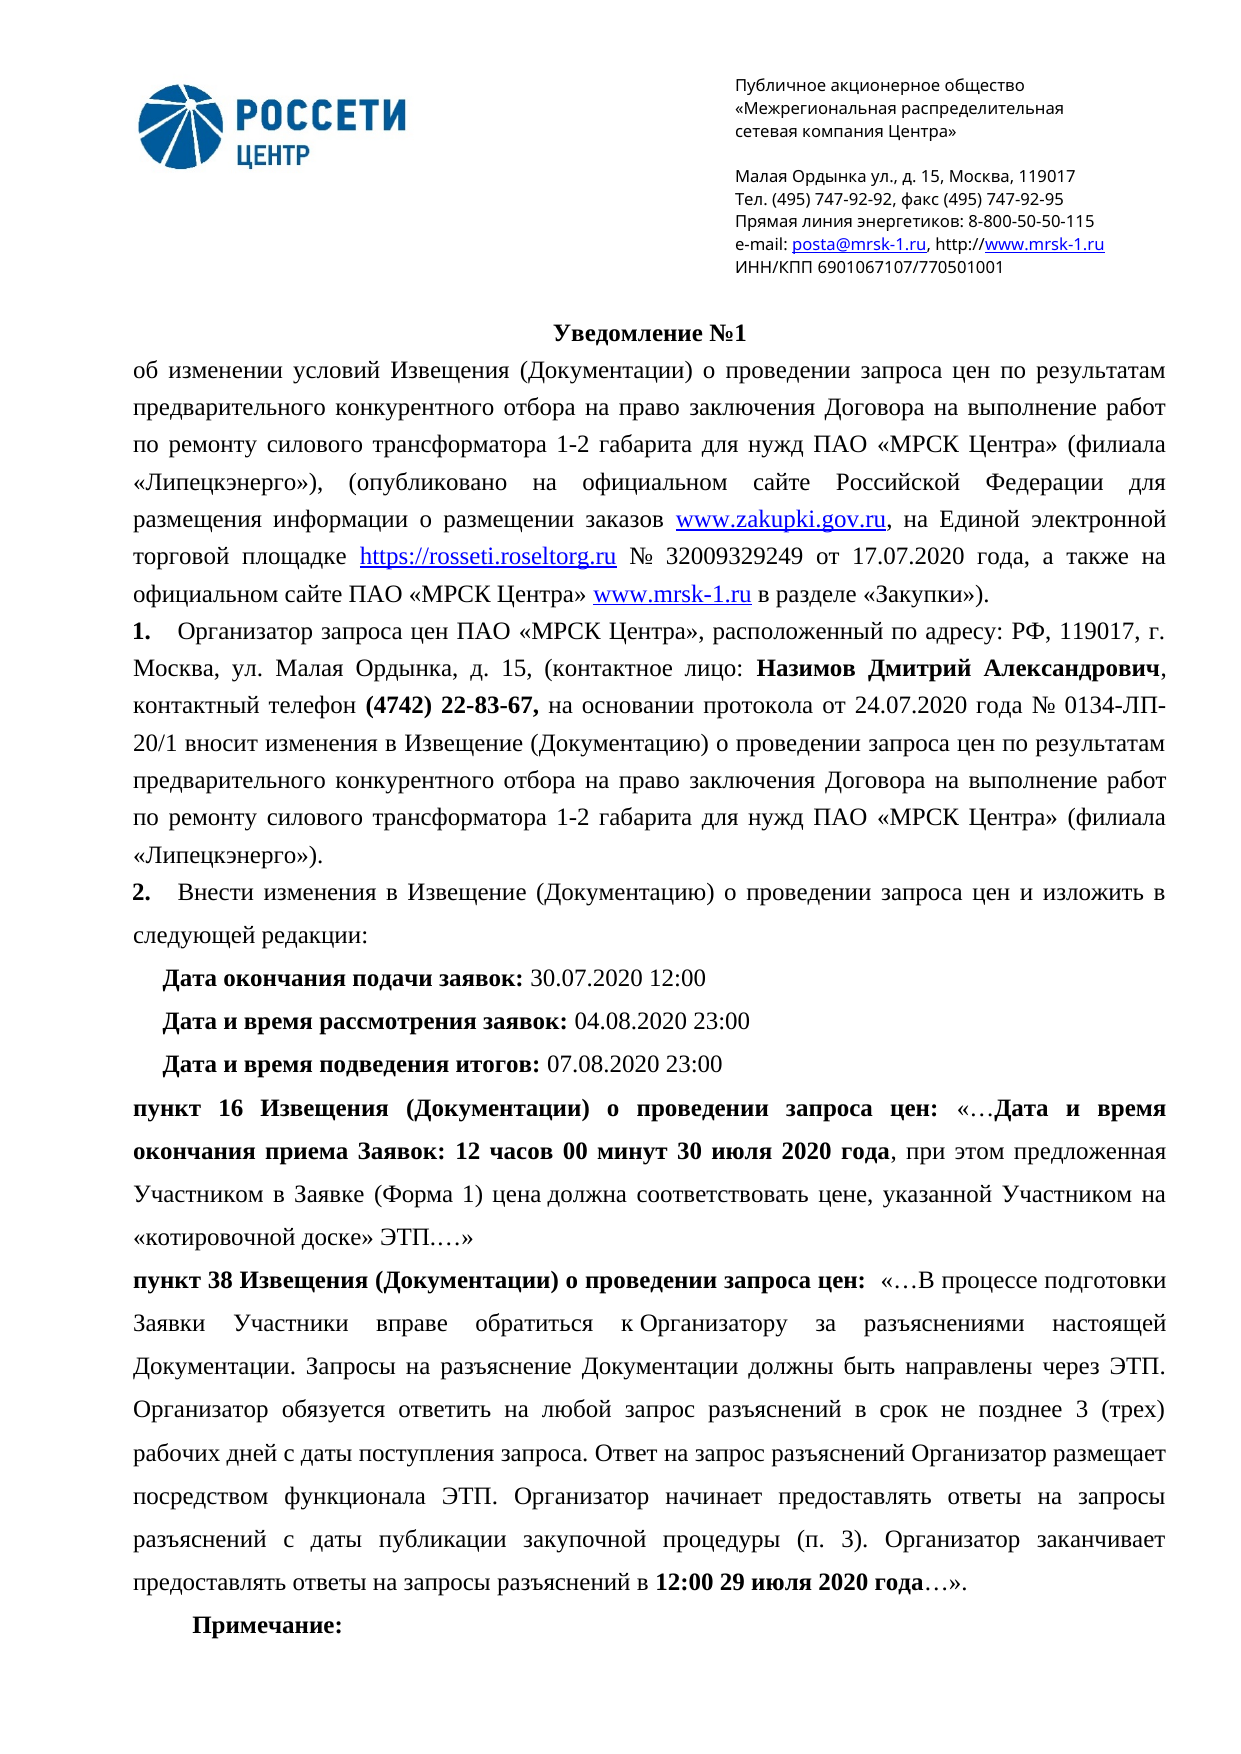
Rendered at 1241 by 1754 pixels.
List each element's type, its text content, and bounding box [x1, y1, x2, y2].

list Дата и время рассмотрения заявок: 04.08.2020 23:00 [162, 1006, 1167, 1035]
text пункт 38 Извещения (Документации) о проведении запроса цен: «…В процессе подготовки Заявки Участники вправе обратиться к Организатору за разъяснениями настоящей Документации. Запросы на разъяснение Документации должны быть направлены через ЭТП. Организатор обязуется ответить на любой запрос разъяснений в срок не позднее 3 (трех) рабочих дней с даты поступления запроса. Ответ на запрос разъяснений Организатор размещает посредством функционала ЭТП. Организатор начинает предоставлять ответы на запросы разъяснений с даты публикации закупочной процедуры (п. 3). Организатор заканчивает предоставлять ответы на запросы разъяснений в 12:00 29 июля 2020 года…». [133, 1265, 1167, 1596]
list Дата и время подведения итогов: 07.08.2020 23:00 [162, 1049, 1167, 1078]
list Организатор запроса цен ПАО «МРСК Центра», расположенный по адресу: РФ, 119017, г. Москва, ул. Малая Ордынка, д. 15, (контактное лицо: Назимов Дмитрий Александрович, контактный телефон (4742) 22-83-67, на основании протокола от 24.07.2020 года № 0134-ЛП-20/1 вносит изменения в Извещение (Документацию) о проведении запроса цен по результатам предварительного конкурентного отбора на право заключения Договора на выполнение работ по ремонту силового трансформатора 1-2 габарита для нужд ПАО «МРСК Центра» (филиала «Липецкэнерго»). [132, 616, 1167, 868]
table_header Публичное акционерное общество «Межрегиональная распределительная сетевая компания Центра» Малая Ордынка ул., д. 15, Москва, 119017 Тел. (495) 747-92-92, факс (495) 747-92-95 Прямая линия энергетиков: 8-800-50-50-115 e-mail: posta@mrsk-1.ru, http://www.mrsk-1.ru ИНН/КПП 6901067107/770501001 [724, 74, 1137, 280]
list Внести изменения в Извещение (Документацию) о проведении запроса цен и изложить в следующей редакции: [132, 877, 1167, 949]
list Дата окончания подачи заявок: 30.07.2020 12:00 [162, 963, 1167, 992]
text пункт 16 Извещения (Документации) о проведении запроса цен: «…Дата и время окончания приема Заявок: 12 часов 00 минут 30 июля 2020 года, при этом предложенная Участником в Заявке (Форма 1) цена должна соответствовать цене, указанной Участником на «котировочной доске» ЭТП.…» [133, 1093, 1167, 1251]
text об изменении условий Извещения (Документации) о проведении запроса цен по результатам предварительного конкурентного отбора на право заключения Договора на выполнение работ по ремонту силового трансформатора 1-2 габарита для нужд ПАО «МРСК Центра» (филиала «Липецкэнерго»), (опубликовано на официальном сайте Российской Федерации для размещения информации о размещении заказов www.zakupki.gov.ru, на Единой электронной торговой площадке https://rosseti.roseltorg.ru № 32009329249 от 17.07.2020 года, а также на официальном сайте ПАО «МРСК Центра» www.mrsk-1.ru в разделе «Закупки»). [133, 355, 1167, 607]
text Уведомление №1 [133, 318, 1167, 346]
table_header \С [133, 74, 723, 280]
list Примечание: [133, 1610, 1167, 1639]
